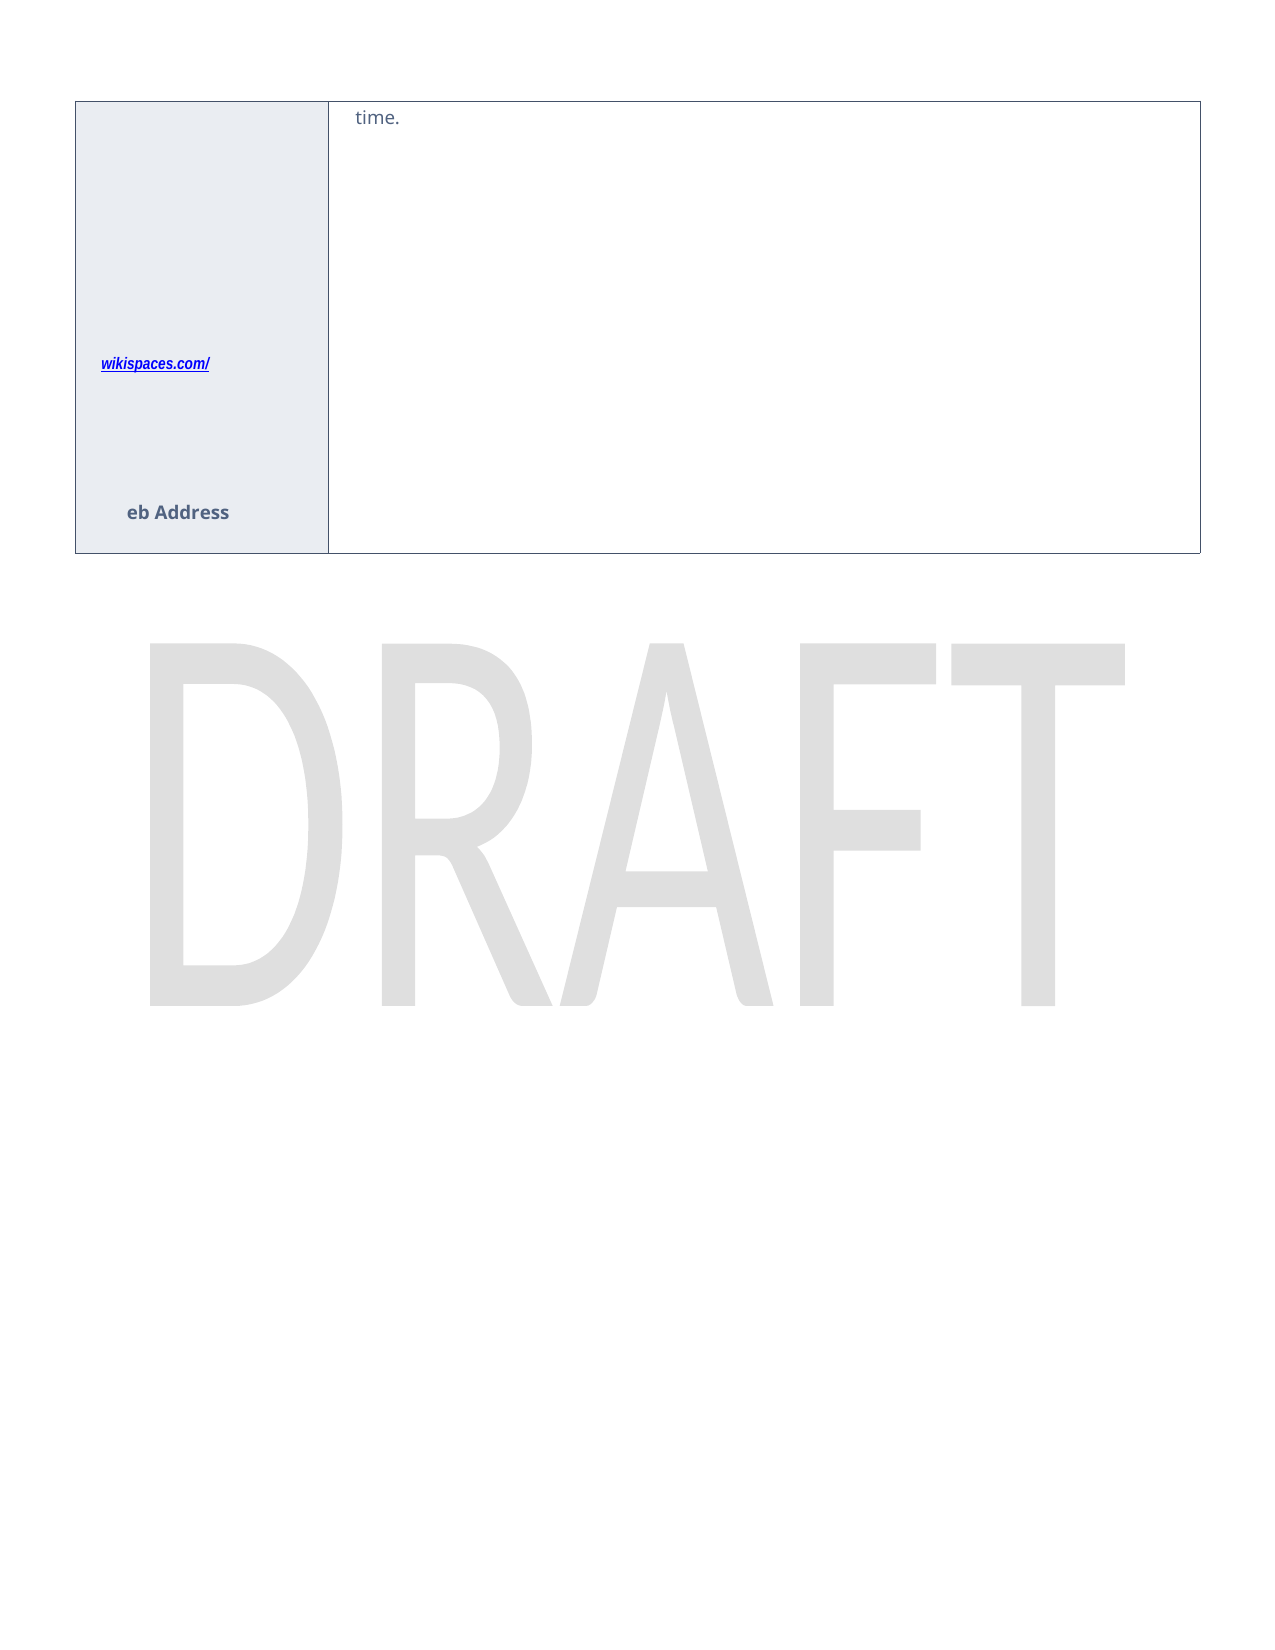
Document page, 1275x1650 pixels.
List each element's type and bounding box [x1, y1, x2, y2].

table_cell [329, 102, 1200, 553]
table_cell [76, 102, 328, 553]
